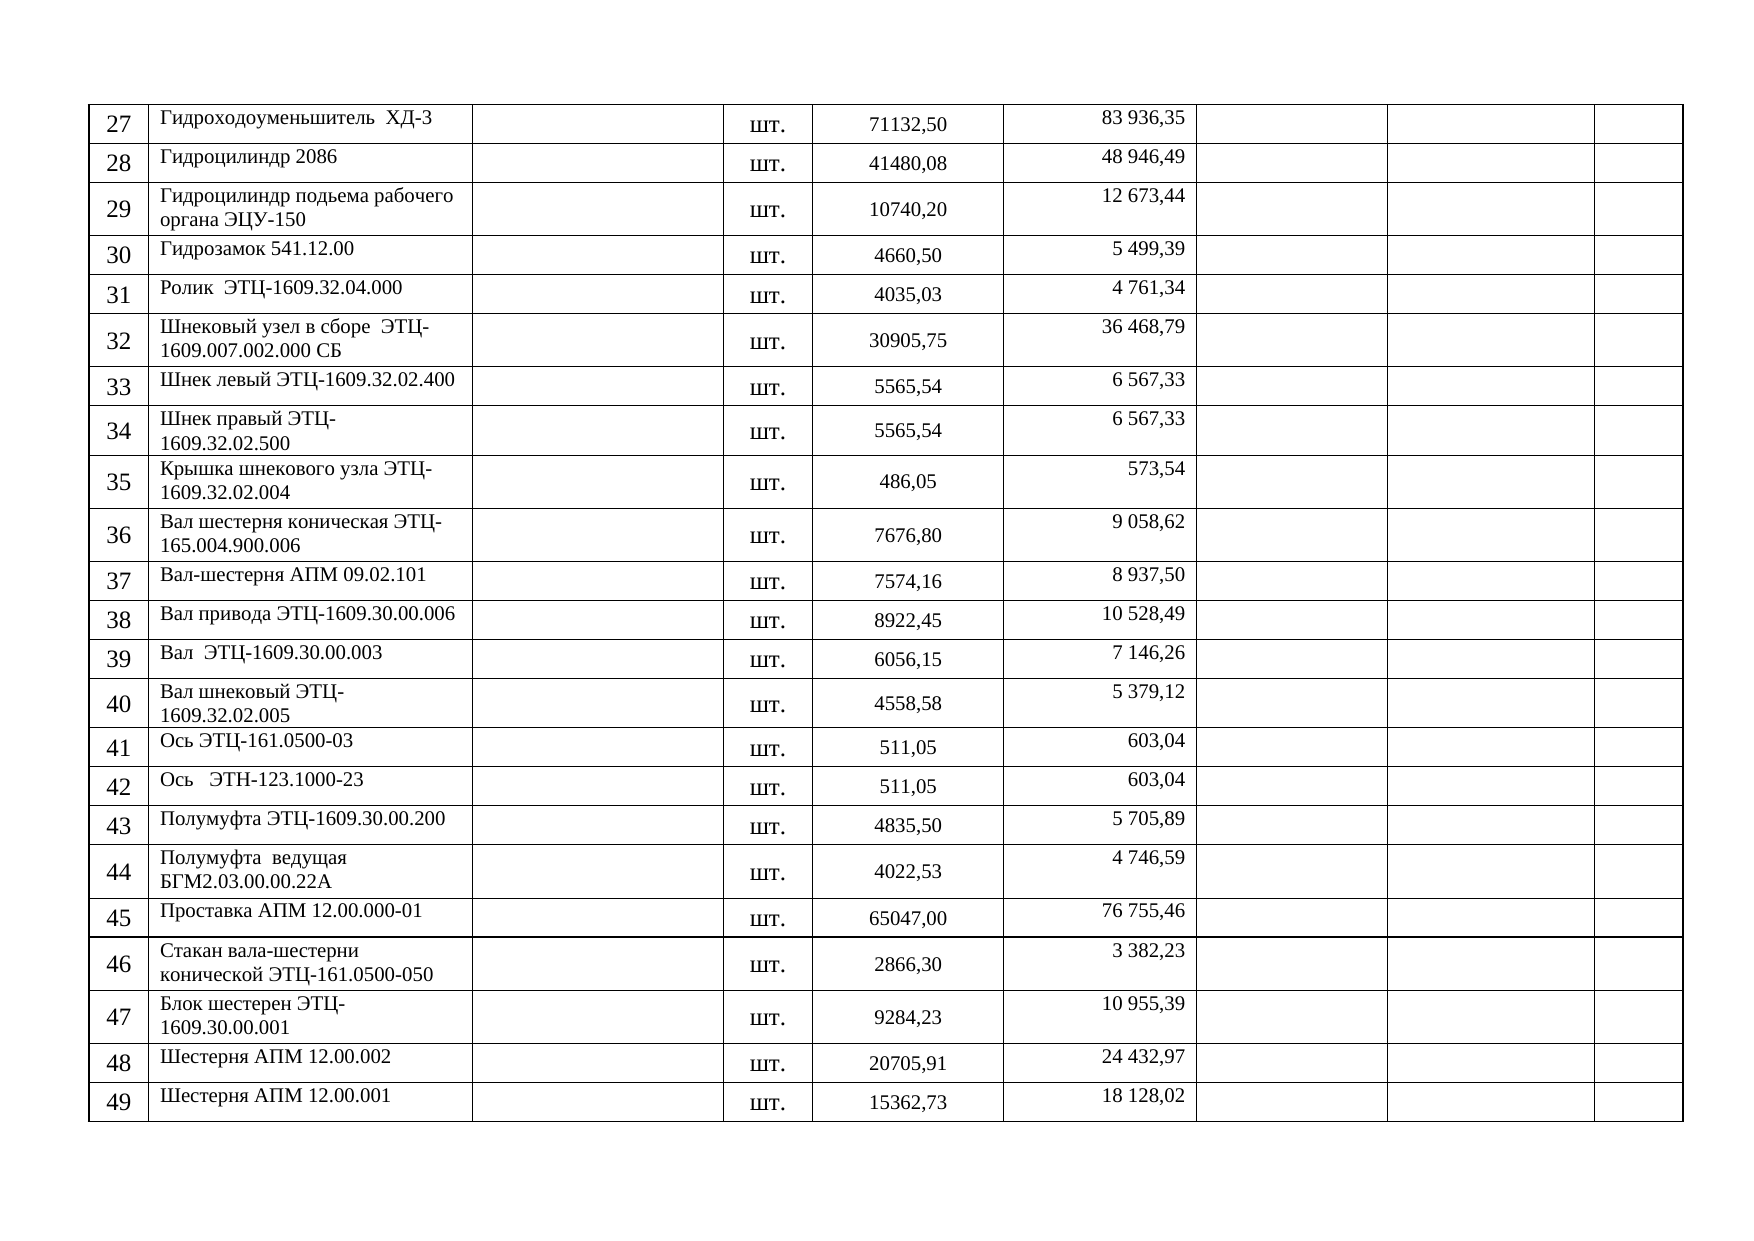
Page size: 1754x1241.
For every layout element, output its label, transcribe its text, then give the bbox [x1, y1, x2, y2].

table_cell 5 379,12 [1004, 679, 1196, 727]
table_cell [1197, 601, 1387, 639]
table_cell [1595, 679, 1682, 727]
table_cell Шнековый узел в сборе ЭТЦ-1609.007.002.000 СБ [149, 314, 472, 366]
table_cell [473, 144, 723, 182]
table_cell [1197, 314, 1387, 366]
table_cell 30905,75 [813, 314, 1003, 366]
table_cell [1197, 767, 1387, 805]
table_cell [1595, 183, 1682, 235]
table_cell шт. [724, 183, 812, 235]
table_cell Полумуфта ведущая БГМ2.03.00.00.22А [149, 845, 472, 897]
table_cell [1197, 456, 1387, 508]
table_cell [473, 991, 723, 1043]
table_cell [1595, 562, 1682, 600]
table_cell [1388, 1083, 1594, 1121]
table_cell [1388, 367, 1594, 405]
table_cell 511,05 [813, 767, 1003, 805]
table_cell [1388, 991, 1594, 1043]
table_cell 511,05 [813, 728, 1003, 766]
table_cell Блок шестерен ЭТЦ-1609.30.00.001 [149, 991, 472, 1043]
table_cell [473, 562, 723, 600]
table_cell шт. [724, 275, 812, 313]
table_cell [1197, 183, 1387, 235]
table_cell Шестерня АПМ 12.00.002 [149, 1044, 472, 1082]
table_cell 27 [90, 105, 148, 143]
table_cell 603,04 [1004, 767, 1196, 805]
table_cell [1388, 314, 1594, 366]
table_cell 8922,45 [813, 601, 1003, 639]
table_cell 4835,50 [813, 806, 1003, 844]
table_cell [473, 899, 723, 936]
table_cell 48 [90, 1044, 148, 1082]
table_cell 39 [90, 640, 148, 678]
table_cell [1197, 640, 1387, 678]
table_cell 34 [90, 406, 148, 454]
table_cell шт. [724, 314, 812, 366]
table_cell [1595, 144, 1682, 182]
table_cell [1197, 562, 1387, 600]
table_cell 76 755,46 [1004, 899, 1196, 936]
table_cell [1595, 509, 1682, 561]
table_cell 41 [90, 728, 148, 766]
table_cell 36 [90, 509, 148, 561]
table_cell [1388, 938, 1594, 989]
table_cell 46 [90, 938, 148, 989]
table_cell [1595, 806, 1682, 844]
table_cell 32 [90, 314, 148, 366]
table_cell шт. [724, 899, 812, 936]
table_cell 71132,50 [813, 105, 1003, 143]
table_cell [1388, 562, 1594, 600]
table_cell [1197, 938, 1387, 989]
table_cell шт. [724, 601, 812, 639]
table_cell [1388, 509, 1594, 561]
table_cell 40 [90, 679, 148, 727]
table_cell 38 [90, 601, 148, 639]
table_cell [1595, 640, 1682, 678]
table_cell [1388, 144, 1594, 182]
table_cell 24 432,97 [1004, 1044, 1196, 1082]
table_cell 83 936,35 [1004, 105, 1196, 143]
table_cell [1388, 275, 1594, 313]
table_cell Ось ЭТЦ-161.0500-03 [149, 728, 472, 766]
table_cell шт. [724, 456, 812, 508]
table_cell [473, 314, 723, 366]
table_cell Гидроцилиндр 2086 [149, 144, 472, 182]
table_cell 4 761,34 [1004, 275, 1196, 313]
table_cell [473, 767, 723, 805]
table_cell 47 [90, 991, 148, 1043]
table_cell [473, 456, 723, 508]
table_cell Шестерня АПМ 12.00.001 [149, 1083, 472, 1121]
table_cell Вал-шестерня АПМ 09.02.101 [149, 562, 472, 600]
table_cell шт. [724, 367, 812, 405]
table_cell [1197, 1083, 1387, 1121]
table_cell [473, 640, 723, 678]
table_cell [473, 406, 723, 454]
table_cell 4022,53 [813, 845, 1003, 897]
table_cell шт. [724, 1044, 812, 1082]
table_cell шт. [724, 806, 812, 844]
table_cell 9284,23 [813, 991, 1003, 1043]
table_cell [473, 1083, 723, 1121]
table_cell шт. [724, 562, 812, 600]
table_cell [1388, 236, 1594, 274]
table_cell 42 [90, 767, 148, 805]
table_cell [1388, 845, 1594, 897]
table_cell 603,04 [1004, 728, 1196, 766]
table_cell 36 468,79 [1004, 314, 1196, 366]
table_cell шт. [724, 679, 812, 727]
table_cell шт. [724, 406, 812, 454]
table_cell Проставка АПМ 12.00.000-01 [149, 899, 472, 936]
table_cell шт. [724, 728, 812, 766]
table_cell шт. [724, 845, 812, 897]
table_cell [1197, 845, 1387, 897]
table_cell 45 [90, 899, 148, 936]
table_cell 573,54 [1004, 456, 1196, 508]
table_cell 43 [90, 806, 148, 844]
table_cell [1595, 991, 1682, 1043]
table_cell [1595, 899, 1682, 936]
table_cell Крышка шнекового узла ЭТЦ-1609.32.02.004 [149, 456, 472, 508]
table_cell [1388, 899, 1594, 936]
table_cell 30 [90, 236, 148, 274]
table_cell [1197, 367, 1387, 405]
table_cell [1595, 938, 1682, 989]
table_cell шт. [724, 991, 812, 1043]
table_cell 5 499,39 [1004, 236, 1196, 274]
table_cell 41480,08 [813, 144, 1003, 182]
table_cell шт. [724, 236, 812, 274]
table_cell [1388, 679, 1594, 727]
table_cell [473, 236, 723, 274]
table_cell [1595, 275, 1682, 313]
table_cell [1388, 728, 1594, 766]
table_cell 10 528,49 [1004, 601, 1196, 639]
table_cell [1197, 1044, 1387, 1082]
table_cell [1388, 601, 1594, 639]
table_cell шт. [724, 105, 812, 143]
table_cell 9 058,62 [1004, 509, 1196, 561]
table_cell [1388, 456, 1594, 508]
table_cell [1595, 314, 1682, 366]
table_cell [1388, 1044, 1594, 1082]
table_cell шт. [724, 144, 812, 182]
table_cell [1388, 640, 1594, 678]
table_cell [473, 105, 723, 143]
table_cell 35 [90, 456, 148, 508]
table_cell 29 [90, 183, 148, 235]
table_cell [1197, 728, 1387, 766]
table_cell [1197, 144, 1387, 182]
table_cell [1388, 105, 1594, 143]
table_cell 4035,03 [813, 275, 1003, 313]
table_cell 6056,15 [813, 640, 1003, 678]
table_cell Вал привода ЭТЦ-1609.30.00.006 [149, 601, 472, 639]
table_cell 6 567,33 [1004, 367, 1196, 405]
table_cell [473, 679, 723, 727]
table_cell [473, 806, 723, 844]
table_cell 49 [90, 1083, 148, 1121]
table_cell 7574,16 [813, 562, 1003, 600]
table_cell 28 [90, 144, 148, 182]
table_cell 2866,30 [813, 938, 1003, 989]
table_cell Стакан вала-шестерни конической ЭТЦ-161.0500-050 [149, 938, 472, 989]
table_cell шт. [724, 1083, 812, 1121]
table_cell [1197, 806, 1387, 844]
table_cell 3 382,23 [1004, 938, 1196, 989]
table_cell Гидроцилиндр подьема рабочего органа ЭЦУ-150 [149, 183, 472, 235]
table_cell [1197, 105, 1387, 143]
table_cell [473, 367, 723, 405]
table_cell [473, 938, 723, 989]
table_cell [1197, 236, 1387, 274]
table_cell 31 [90, 275, 148, 313]
table_cell Полумуфта ЭТЦ-1609.30.00.200 [149, 806, 472, 844]
table_cell 37 [90, 562, 148, 600]
table_cell [1595, 728, 1682, 766]
table_cell шт. [724, 938, 812, 989]
table_cell 7676,80 [813, 509, 1003, 561]
table_cell [1595, 845, 1682, 897]
table_cell [473, 509, 723, 561]
table_cell 486,05 [813, 456, 1003, 508]
table_cell 44 [90, 845, 148, 897]
table_cell Шнек левый ЭТЦ-1609.32.02.400 [149, 367, 472, 405]
table_cell 48 946,49 [1004, 144, 1196, 182]
table_cell [1197, 991, 1387, 1043]
table_cell 6 567,33 [1004, 406, 1196, 454]
table_cell шт. [724, 640, 812, 678]
table_cell Вал шнековый ЭТЦ-1609.32.02.005 [149, 679, 472, 727]
table_cell Вал ЭТЦ-1609.30.00.003 [149, 640, 472, 678]
table_cell [1197, 406, 1387, 454]
table_cell 15362,73 [813, 1083, 1003, 1121]
table_cell [1197, 509, 1387, 561]
table_cell Ролик ЭТЦ-1609.32.04.000 [149, 275, 472, 313]
table_cell [1595, 1044, 1682, 1082]
table_cell [473, 1044, 723, 1082]
table_cell [1595, 456, 1682, 508]
table_cell [1595, 767, 1682, 805]
table_cell 5 705,89 [1004, 806, 1196, 844]
table_cell [1197, 679, 1387, 727]
table_cell 33 [90, 367, 148, 405]
table_cell 4660,50 [813, 236, 1003, 274]
table_cell [1197, 899, 1387, 936]
table_cell 4 746,59 [1004, 845, 1196, 897]
table_cell [473, 601, 723, 639]
table_cell Вал шестерня коническая ЭТЦ-165.004.900.006 [149, 509, 472, 561]
table_cell 65047,00 [813, 899, 1003, 936]
table_cell [1388, 806, 1594, 844]
table_cell [1595, 406, 1682, 454]
table_cell [1197, 275, 1387, 313]
table_cell Шнек правый ЭТЦ-1609.32.02.500 [149, 406, 472, 454]
table_cell [1595, 236, 1682, 274]
table_cell шт. [724, 509, 812, 561]
table_cell 12 673,44 [1004, 183, 1196, 235]
table_cell Гидрозамок 541.12.00 [149, 236, 472, 274]
table_cell [1388, 183, 1594, 235]
table_cell 18 128,02 [1004, 1083, 1196, 1121]
table_cell [473, 183, 723, 235]
table_cell [473, 845, 723, 897]
table_cell [1595, 367, 1682, 405]
table_cell Гидроходоуменьшитель ХД-3 [149, 105, 472, 143]
table_cell [473, 275, 723, 313]
table_cell 5565,54 [813, 367, 1003, 405]
table_cell Ось ЭТН-123.1000-23 [149, 767, 472, 805]
table_cell 7 146,26 [1004, 640, 1196, 678]
table_cell 4558,58 [813, 679, 1003, 727]
table_cell 20705,91 [813, 1044, 1003, 1082]
table_cell шт. [724, 767, 812, 805]
table_cell [1595, 601, 1682, 639]
table_cell 5565,54 [813, 406, 1003, 454]
table_cell [1388, 767, 1594, 805]
table_cell 8 937,50 [1004, 562, 1196, 600]
table_cell 10 955,39 [1004, 991, 1196, 1043]
table_cell [1388, 406, 1594, 454]
table_cell 10740,20 [813, 183, 1003, 235]
table_cell [1595, 105, 1682, 143]
table_cell [473, 728, 723, 766]
table_cell [1595, 1083, 1682, 1121]
